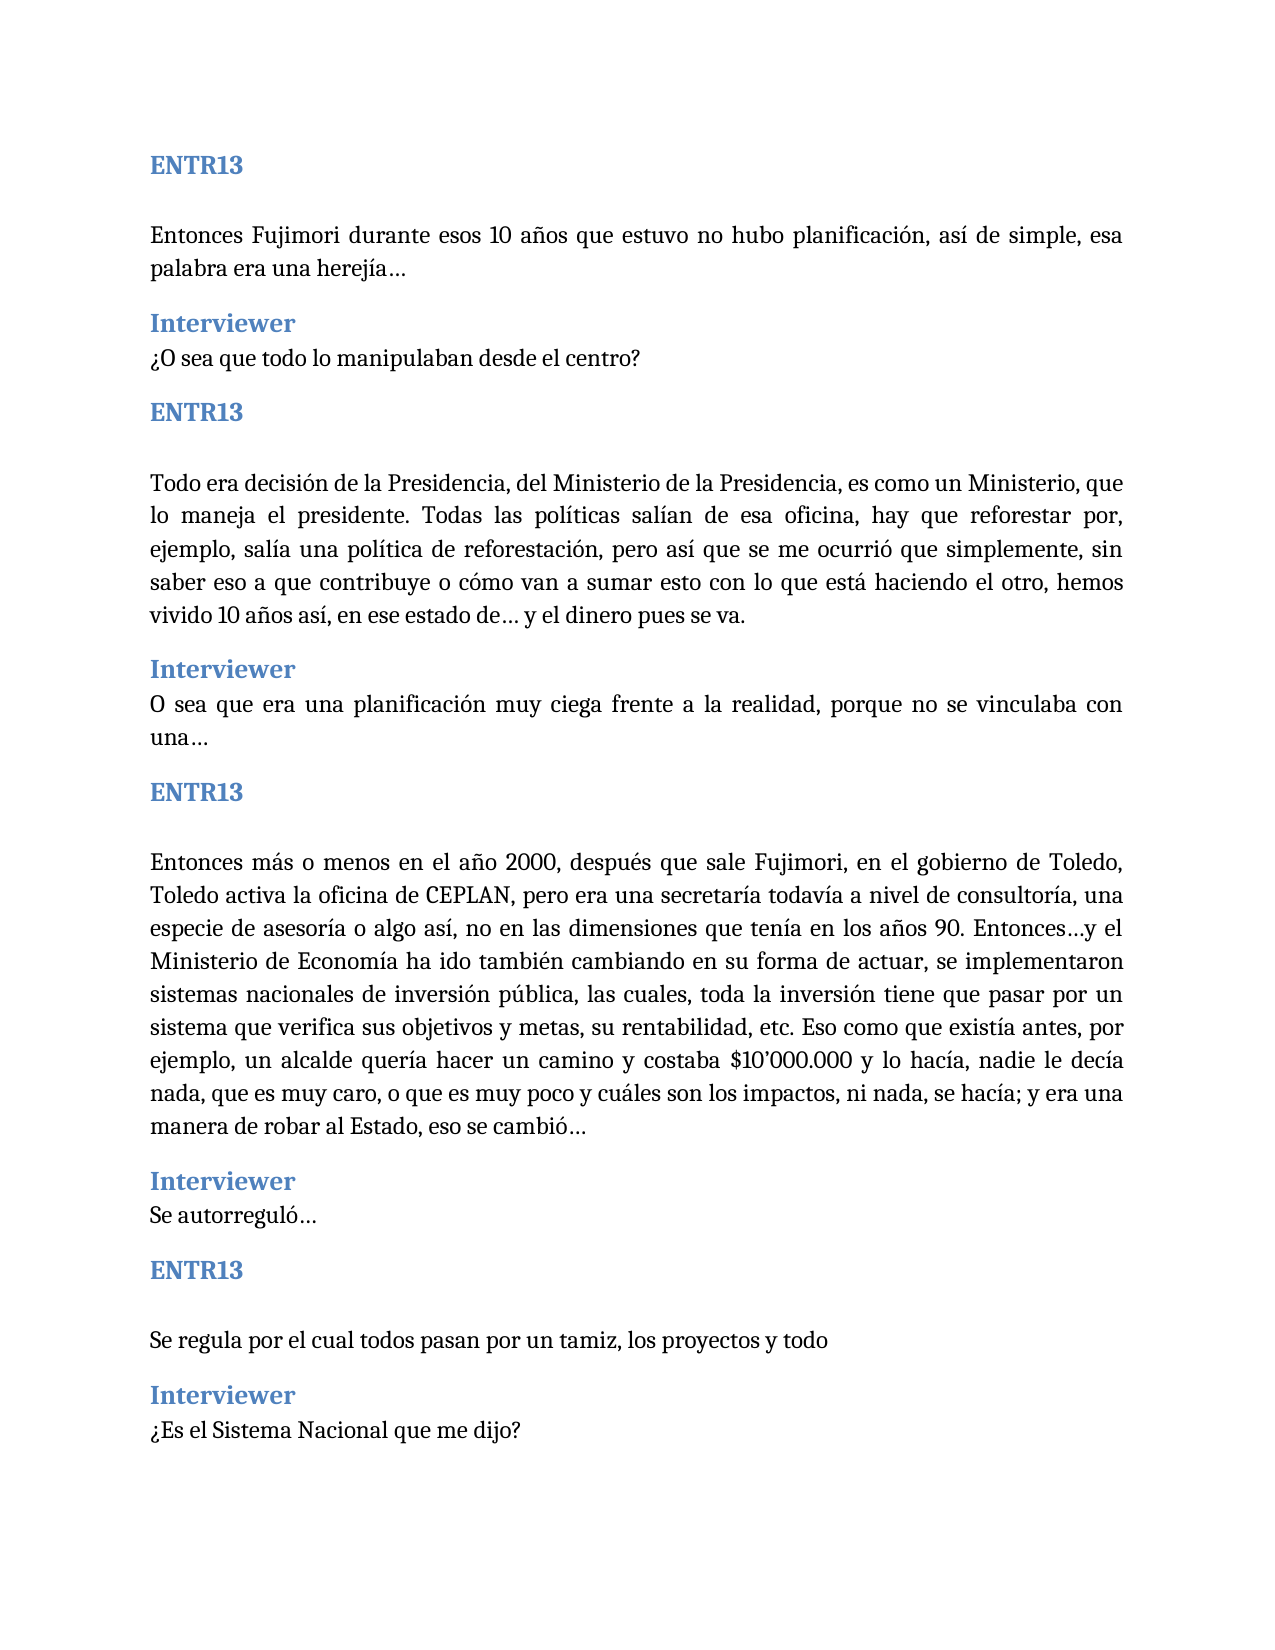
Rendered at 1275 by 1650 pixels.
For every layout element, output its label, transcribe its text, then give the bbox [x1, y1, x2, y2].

text Interviewer ¿Es el Sistema Nacional que me dijo? [150, 1380, 1125, 1444]
text ENTR13 Entonces Fujimori durante esos 10 años que estuvo no hubo planificación, así de simple, esa palabra era una herejía… [150, 150, 1125, 283]
text Interviewer Se autorreguló… [150, 1166, 1125, 1230]
text ENTR13 Entonces más o menos en el año 2000, después que sale Fujimori, en el gobierno de Toledo, Toledo activa la oficina de CEPLAN, pero era una secretaría todavía a nivel de consultoría, una especie de asesoría o algo así, no en las dimensiones que tenía en los años 90. Entonces…y el Ministerio de Economía ha ido también cambiando en su forma de actuar, se implementaron sistemas nacionales de inversión pública, las cuales, toda la inversión tiene que pasar por un sistema que verifica sus objetivos y metas, su rentabilidad, etc. Eso como que existía antes, por ejemplo, un alcalde quería hacer un camino y costaba $10’000.000 y lo hacía, nadie le decía nada, que es muy caro, o que es muy poco y cuáles son los impactos, ni nada, se hacía; y era una manera de robar al Estado, eso se cambió… [150, 777, 1125, 1141]
text Interviewer O sea que era una planificación muy ciega frente a la realidad, porque no se vinculaba con una… [150, 654, 1125, 752]
text ENTR13 Se regula por el cual todos pasan por un tamiz, los proyectos y todo [150, 1255, 1125, 1355]
text Interviewer ¿O sea que todo lo manipulaban desde el centro? [150, 308, 1125, 372]
text ENTR13 Todo era decisión de la Presidencia, del Ministerio de la Presidencia, es como un Ministerio, que lo maneja el presidente. Todas las políticas salían de esa oficina, hay que reforestar por, ejemplo, salía una política de reforestación, pero así que se me ocurrió que simplemente, sin saber eso a que contribuye o cómo van a sumar esto con lo que está haciendo el otro, hemos vivido 10 años así, en ese estado de… y el dinero pues se va. [150, 397, 1125, 629]
